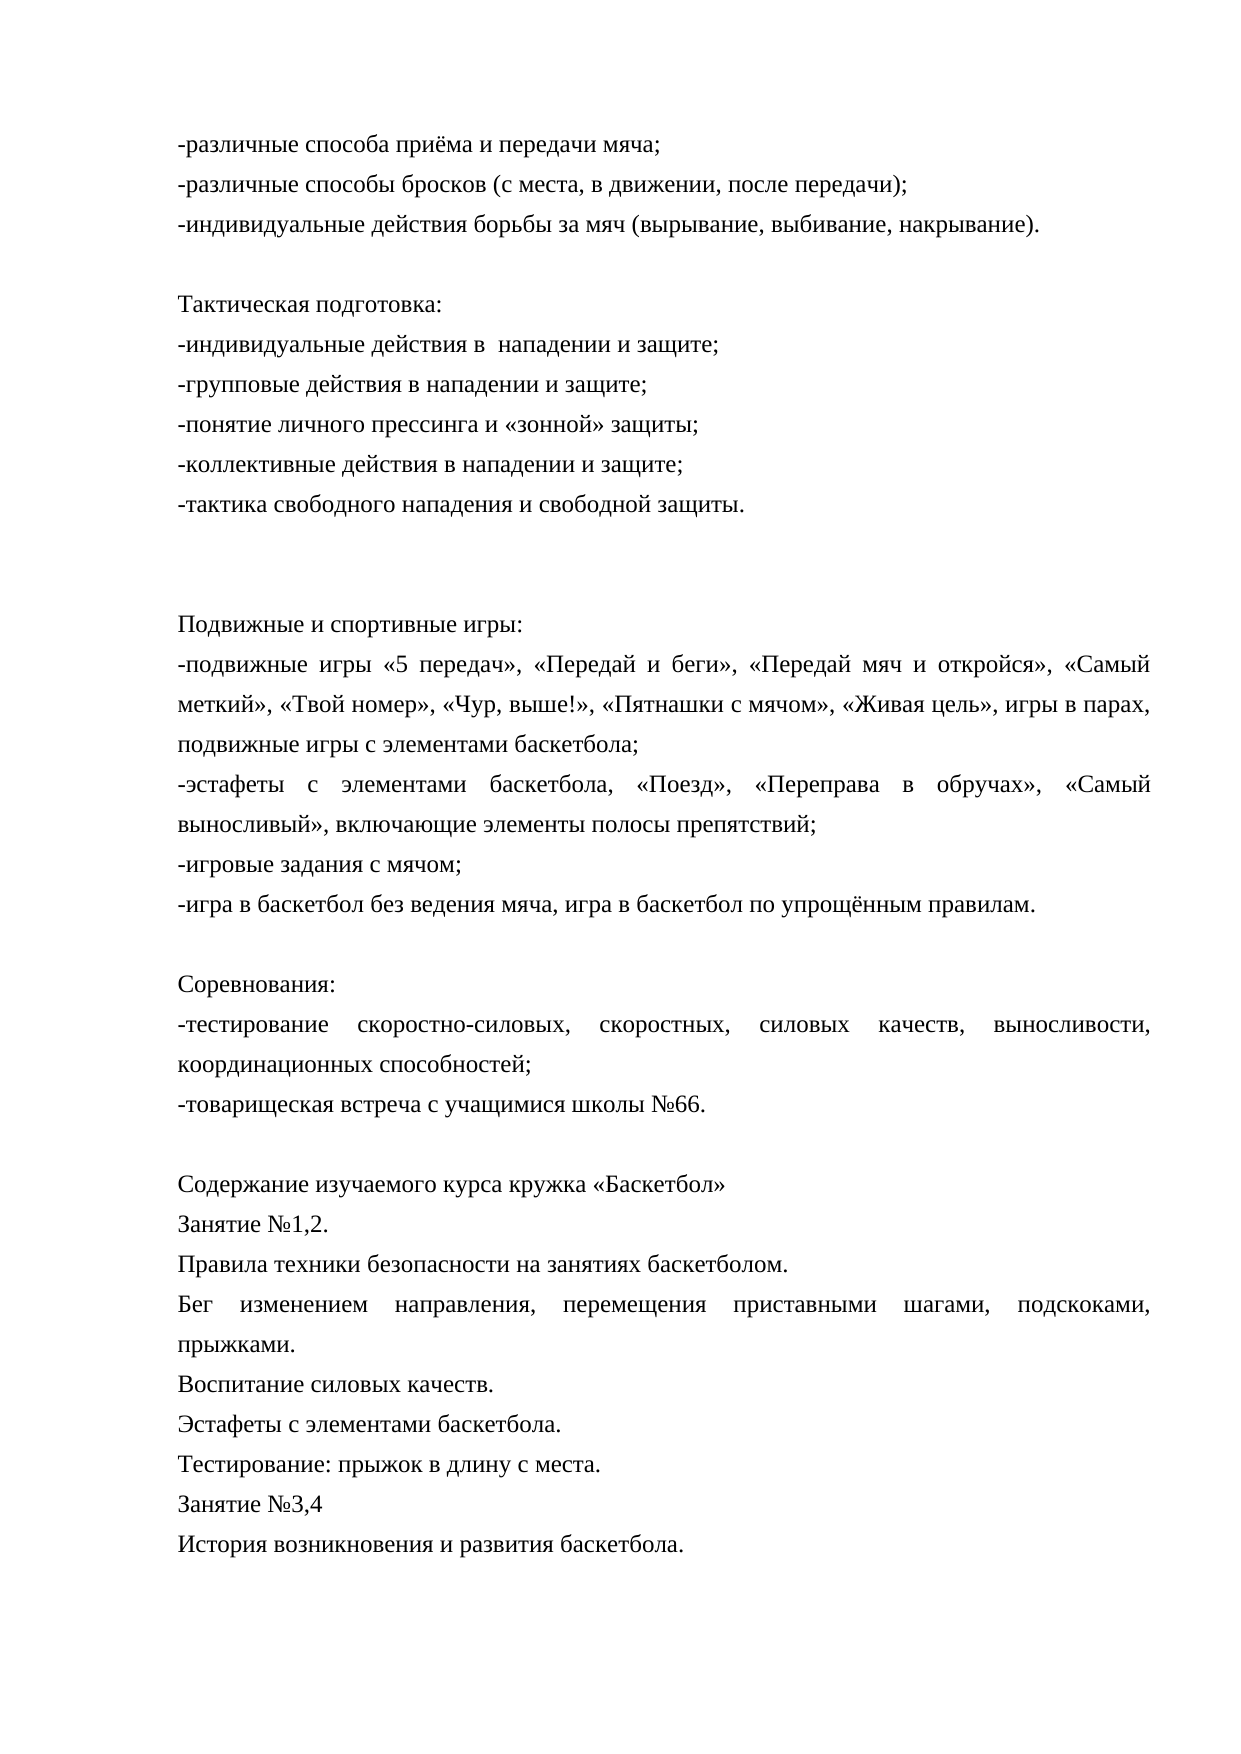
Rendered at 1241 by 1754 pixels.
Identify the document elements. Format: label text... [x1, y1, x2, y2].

text -различные способа приёма и передачи мяча; [177, 118, 1152, 158]
text -различные способы бросков (с места, в движении, после передачи); [177, 158, 1152, 198]
text Занятие №1,2. [177, 1198, 1152, 1238]
text Воспитание силовых качеств. [177, 1358, 1152, 1398]
text Занятие №3,4 [177, 1478, 1152, 1518]
text Эстафеты с элементами баскетбола. [177, 1398, 1152, 1438]
text -индивидуальные действия борьбы за мяч (вырывание, выбивание, накрывание). [177, 198, 1152, 238]
text История возникновения и развития баскетбола. [177, 1518, 1152, 1558]
text -товарищеская встреча с учащимися школы №66. [177, 1078, 1152, 1118]
text -подвижные игры «5 передач», «Передай и беги», «Передай мяч и откройся», «Самый меткий», «Твой номер», «Чур, выше!», «Пятнашки с мячом», «Живая цель», игры в парах, подвижные игры с элементами баскетбола; [177, 638, 1152, 758]
text Подвижные и спортивные игры: [177, 598, 1152, 638]
text -понятие личного прессинга и «зонной» защиты; [177, 398, 1152, 438]
text -эстафеты с элементами баскетбола, «Поезд», «Переправа в обручах», «Самый выносливый», включающие элементы полосы препятствий; [177, 758, 1152, 838]
text -игра в баскетбол без ведения мяча, игра в баскетбол по упрощённым правилам. [177, 878, 1152, 918]
text Правила техники безопасности на занятиях баскетболом. [177, 1238, 1152, 1278]
text -тестирование скоростно-силовых, скоростных, силовых качеств, выносливости, координационных способностей; [177, 998, 1152, 1078]
text -групповые действия в нападении и защите; [177, 358, 1152, 398]
text Тестирование: прыжок в длину с места. [177, 1438, 1152, 1478]
text -коллективные действия в нападении и защите; [177, 438, 1152, 478]
text -игровые задания с мячом; [177, 838, 1152, 878]
text Тактическая подготовка: [177, 278, 1152, 318]
text -индивидуальные действия в нападении и защите; [177, 318, 1152, 358]
text Бег изменением направления, перемещения приставными шагами, подскоками, прыжками. [177, 1278, 1152, 1358]
text Соревнования: [177, 958, 1152, 998]
text -тактика свободного нападения и свободной защиты. [177, 478, 1152, 518]
text Содержание изучаемого курса кружка «Баскетбол» [177, 1158, 1152, 1198]
